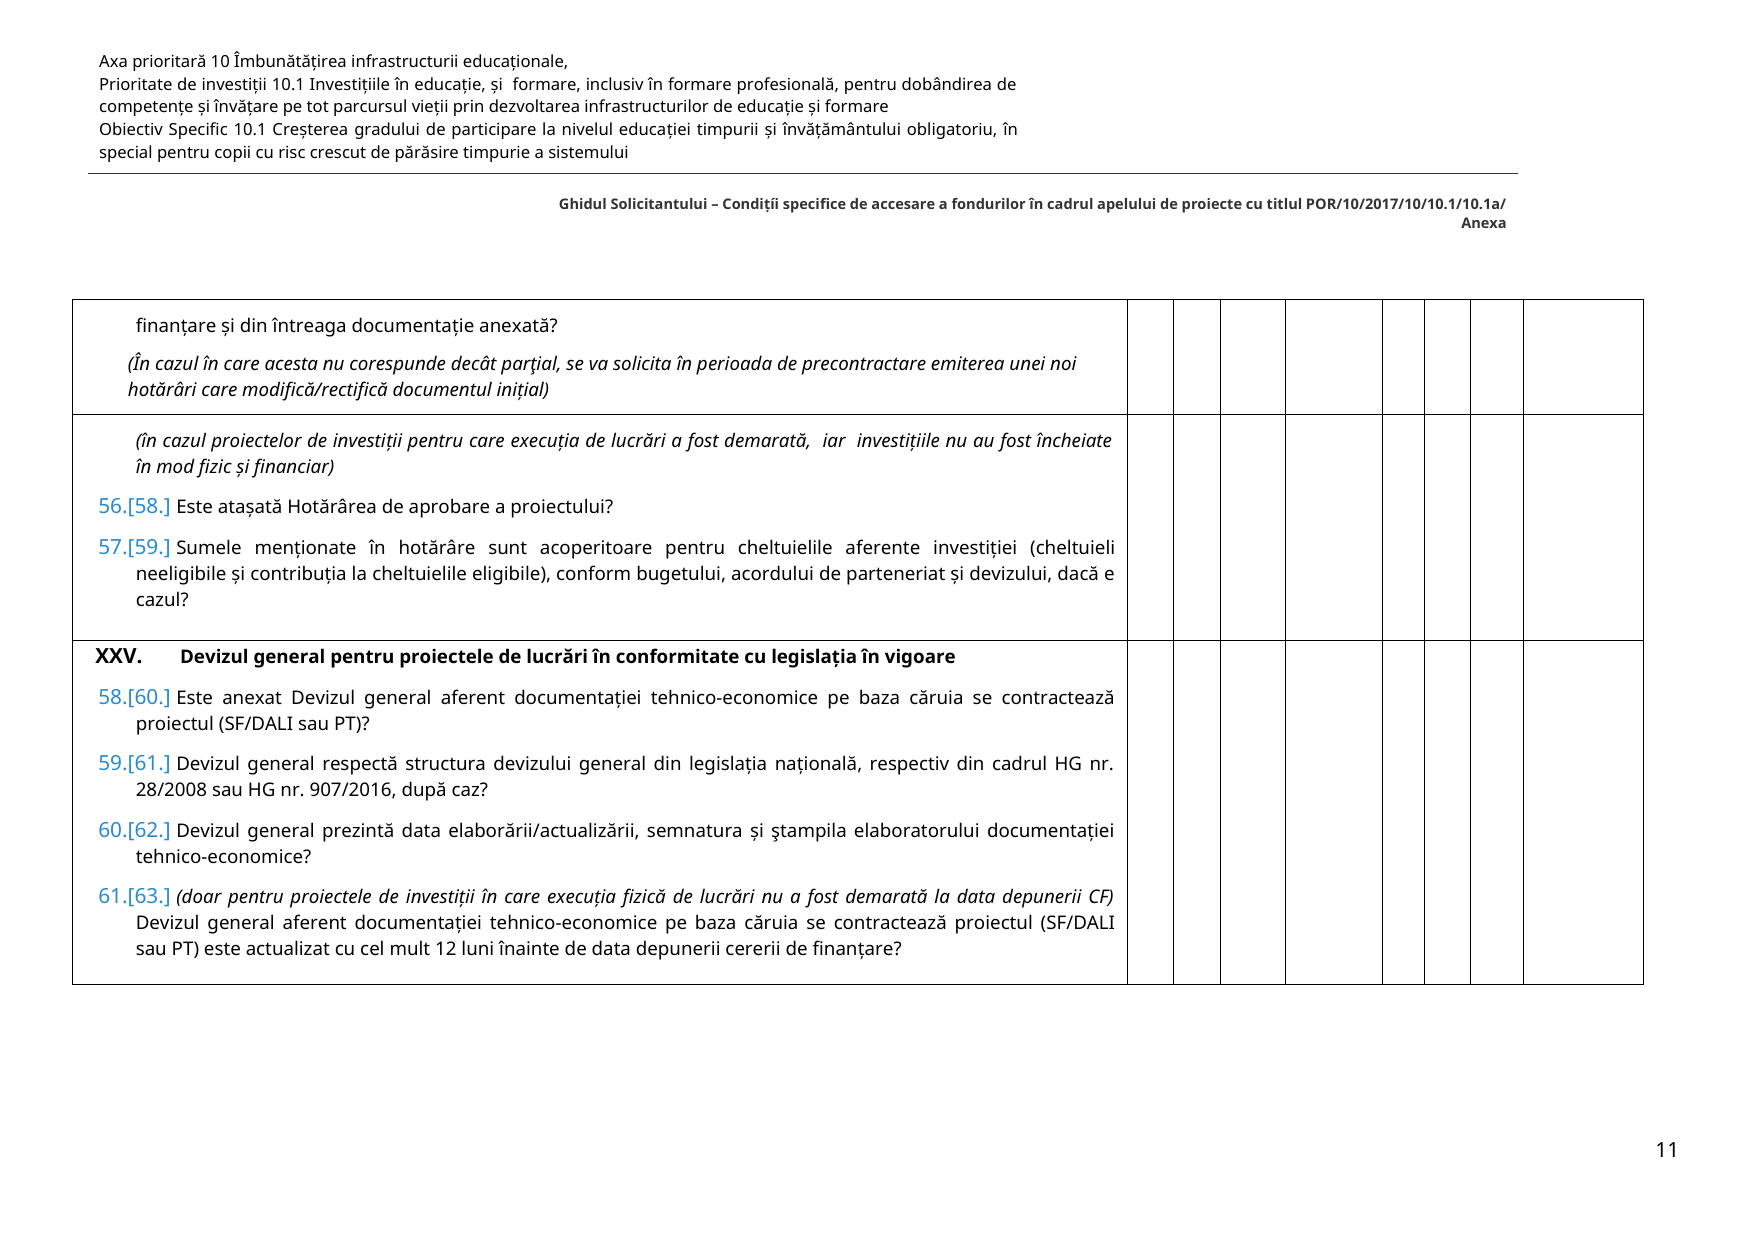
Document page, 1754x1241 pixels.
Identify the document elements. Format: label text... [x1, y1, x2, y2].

table_cell [1471, 300, 1523, 414]
table_cell [1286, 300, 1382, 414]
table_cell [1425, 415, 1470, 640]
table_cell [1383, 300, 1424, 414]
table_cell [1128, 641, 1173, 984]
table_cell [1128, 415, 1173, 640]
table_cell (în cazul proiectelor de investiţii pentru care execuţia de lucrări a fost demarată, iar investițiile nu au fost încheiate în mod fizic şi financiar) Este atașată Hotărârea de aprobare a proiectului? Sumele menționate în hotărâre sunt acoperitoare pentru cheltuielile aferente investiției (cheltuieli neeligibile și contribuția la cheltuielile eligibile), conform bugetului, acordului de parteneriat și devizului, dacă e cazul? [73, 415, 1127, 640]
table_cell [73, 300, 1127, 414]
table_cell [1128, 300, 1173, 414]
table_cell [1524, 300, 1643, 414]
table_cell [1174, 415, 1220, 640]
table_cell [1425, 641, 1470, 984]
table_cell [1471, 641, 1523, 984]
table_cell [1383, 415, 1424, 640]
table_cell [1221, 300, 1285, 414]
table_cell [1383, 641, 1424, 984]
table_cell [1286, 641, 1382, 984]
table_cell [1425, 300, 1470, 414]
table_cell [1174, 300, 1220, 414]
table_cell [1524, 641, 1643, 984]
table_cell [1286, 415, 1382, 640]
table_cell [1174, 641, 1220, 984]
table_cell [1471, 415, 1523, 640]
table_cell [1221, 641, 1285, 984]
table_cell [1524, 415, 1643, 640]
table_cell Devizul general pentru proiectele de lucrări în conformitate cu legislația în vigoare Este anexat Devizul general aferent documentației tehnico-economice pe baza căruia se contractează proiectul (SF/DALI sau PT)? Devizul general respectă structura devizului general din legislația națională, respectiv din cadrul HG nr. 28/2008 sau HG nr. 907/2016, după caz? Devizul general prezintă data elaborării/actualizării, semnatura și ştampila elaboratorului documentației tehnico-economice? (doar pentru proiectele de investiții în care execuția fizică de lucrări nu a fost demarată la data depunerii CF) Devizul general aferent documentației tehnico-economice pe baza căruia se contractează proiectul (SF/DALI sau PT) este actualizat cu cel mult 12 luni înainte de data depunerii cererii de finanţare? [73, 641, 1127, 984]
table_cell [1221, 415, 1285, 640]
